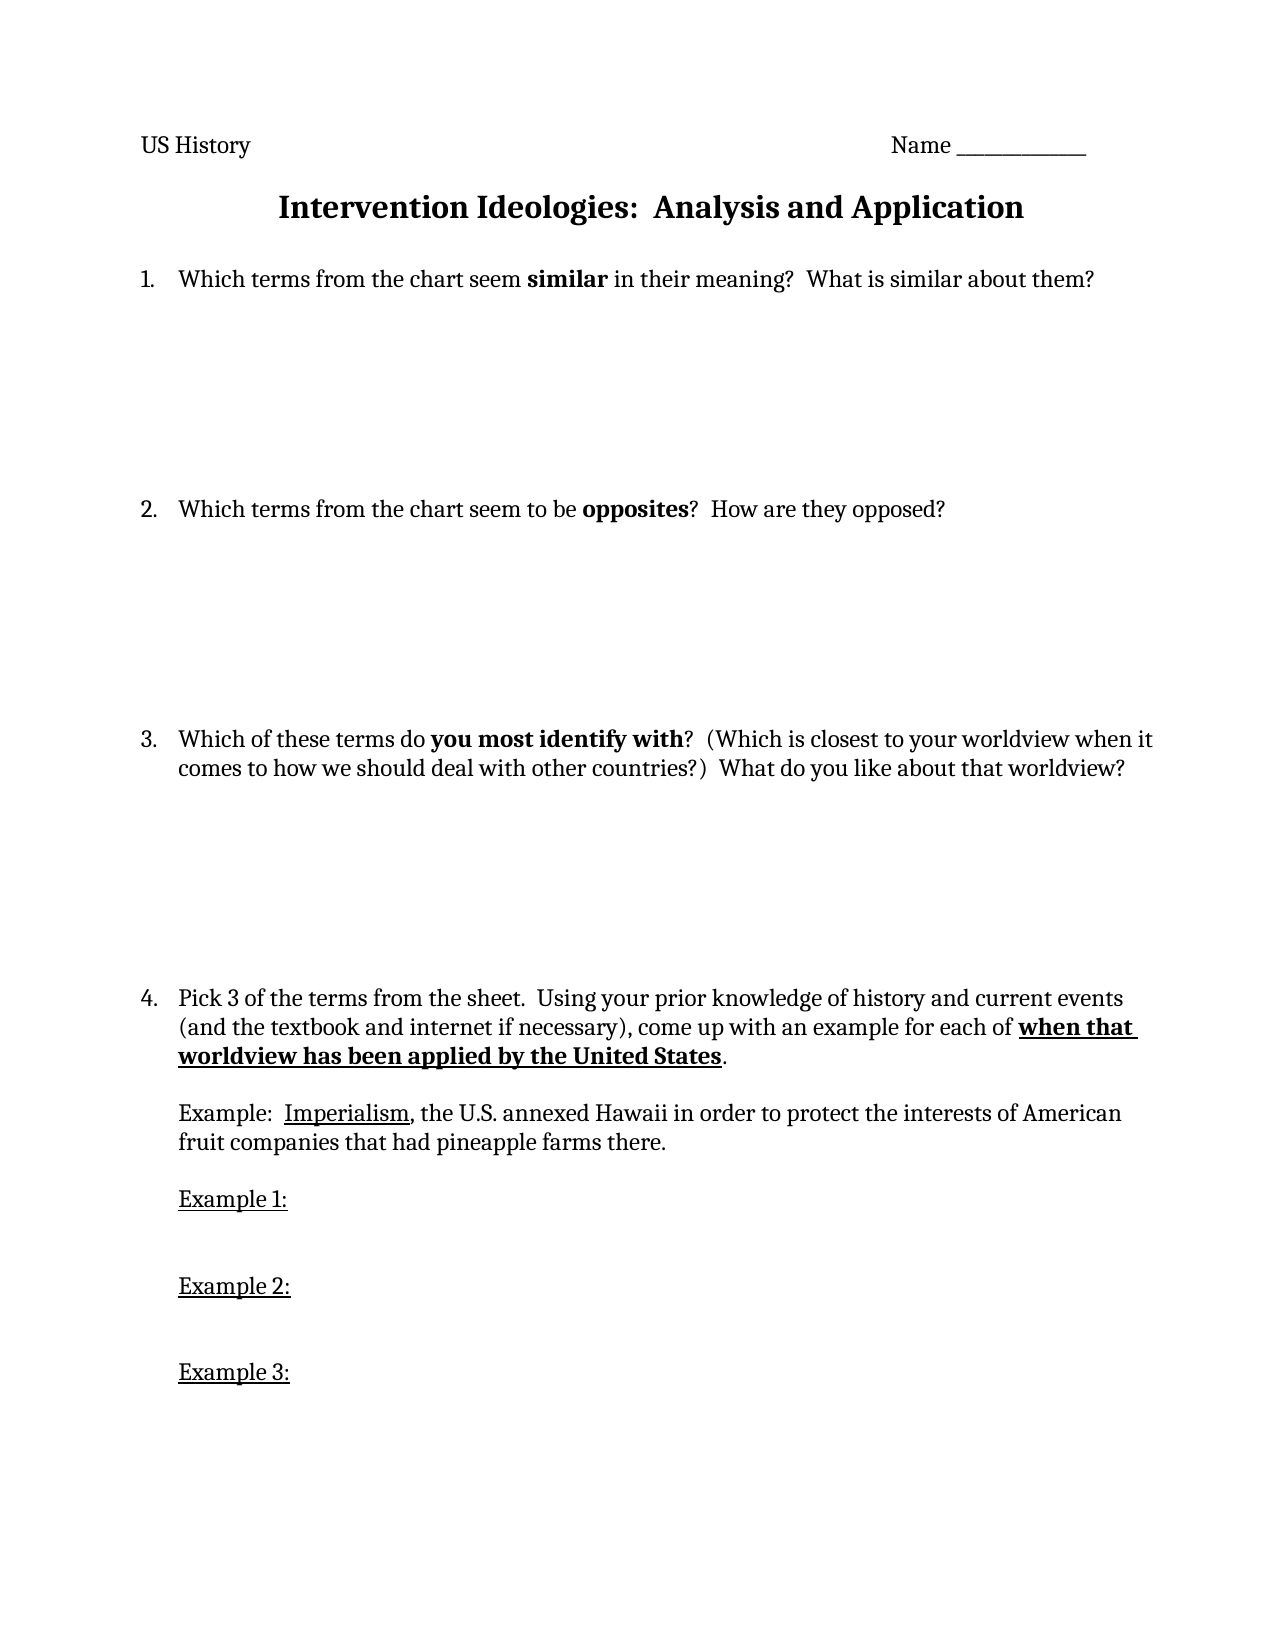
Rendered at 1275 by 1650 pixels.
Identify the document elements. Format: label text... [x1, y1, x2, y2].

text Example: Imperialism, the U.S. annexed Hawaii in order to protect the interests of American fruit companies that had pineapple farms there. [178, 1099, 1162, 1157]
text US History Name ______________ [141, 131, 1162, 160]
text Example 3: [178, 1358, 1162, 1387]
list Which terms from the chart seem similar in their meaning? What is similar about them? [141, 265, 1162, 294]
text Example 1: [178, 1185, 1162, 1214]
list Which of these terms do you most identify with? (Which is closest to your worldview when it comes to how we should deal with other countries?) What do you like about that worldview? [141, 725, 1162, 783]
list Which terms from the chart seem to be opposites? How are they opposed? [141, 495, 1162, 524]
list Pick 3 of the terms from the sheet. Using your prior knowledge of history and current events (and the textbook and internet if necessary), come up with an example for each of when that worldview has been applied by the United States. [141, 984, 1162, 1070]
text Example 2: [178, 1272, 1162, 1300]
text Intervention Ideologies: Analysis and Application [141, 189, 1162, 227]
